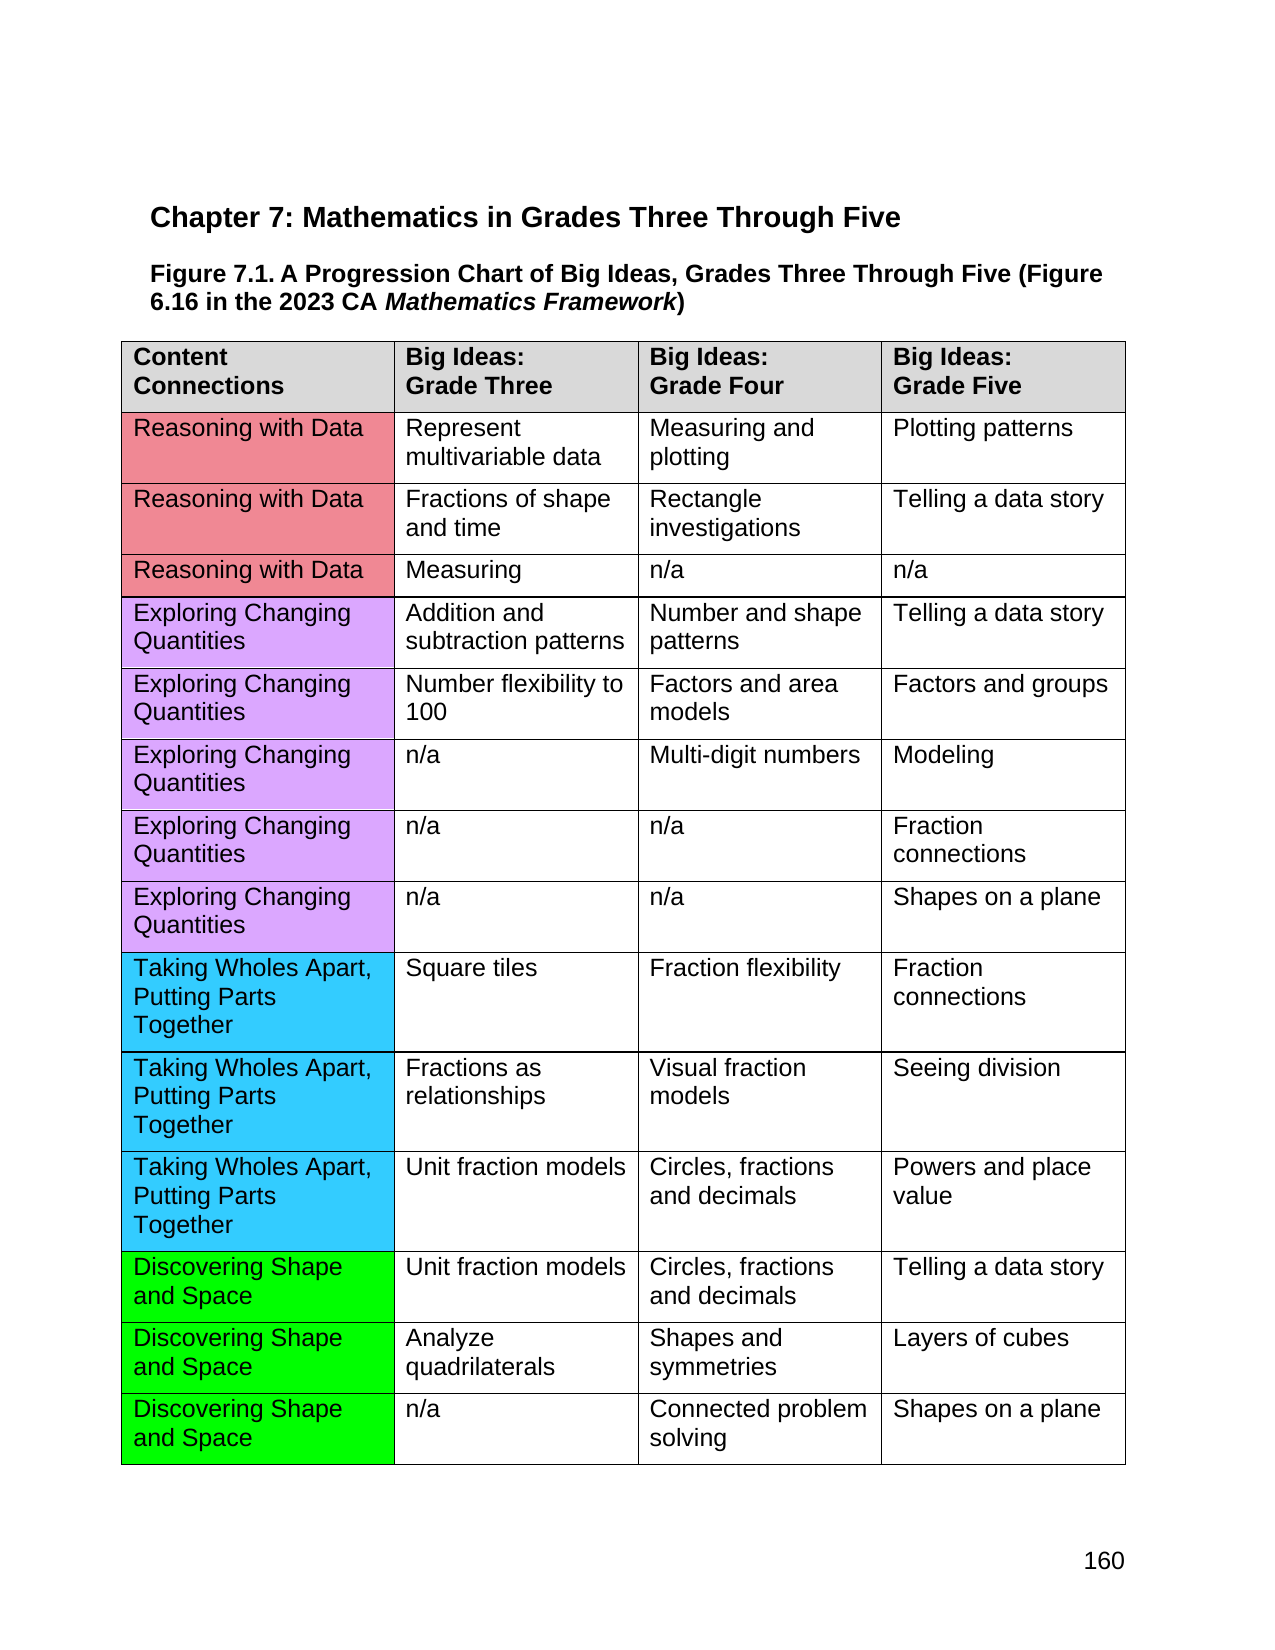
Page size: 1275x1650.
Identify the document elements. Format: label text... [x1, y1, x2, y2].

table_cell Circles, fractions and decimals [639, 1252, 881, 1322]
table_cell Exploring Changing Quantities [122, 740, 394, 809]
table_cell Plotting patterns [882, 413, 1125, 483]
table_cell Unit fraction models [395, 1152, 638, 1251]
table_cell n/a [639, 811, 881, 881]
table_cell Fraction connections [882, 811, 1125, 881]
table_cell Number flexibility to 100 [395, 669, 638, 738]
subtitle Chapter 7: Mathematics in Grades Three Through Five [150, 200, 1125, 233]
table_cell Taking Wholes Apart, Putting Parts Together [122, 953, 394, 1051]
table_cell Discovering Shape and Space [122, 1394, 394, 1464]
table_cell Exploring Changing Quantities [122, 598, 394, 667]
table_cell Factors and groups [882, 669, 1125, 738]
subtitle Figure 7.1. A Progression Chart of Big Ideas, Grades Three Through Five (Figure 6.16 in the 2023 CA Mathematics Framework) [150, 258, 1125, 316]
table_cell Measuring [395, 555, 638, 596]
table_cell Shapes on a plane [882, 882, 1125, 952]
table_cell Square tiles [395, 953, 638, 1051]
table_cell n/a [882, 555, 1125, 596]
table_cell Discovering Shape and Space [122, 1252, 394, 1322]
table_cell Taking Wholes Apart, Putting Parts Together [122, 1152, 394, 1251]
table_cell Analyze quadrilaterals [395, 1323, 638, 1393]
table_cell Taking Wholes Apart, Putting Parts Together [122, 1053, 394, 1151]
table_cell Reasoning with Data [122, 484, 394, 554]
table_cell Telling a data story [882, 484, 1125, 554]
table_cell Multi-digit numbers [639, 740, 881, 809]
table_cell Measuring and plotting [639, 413, 881, 483]
table_cell Powers and place value [882, 1152, 1125, 1251]
table_cell Visual fraction models [639, 1053, 881, 1151]
table_cell Layers of cubes [882, 1323, 1125, 1393]
table_header Big Ideas: Grade Three [395, 342, 638, 412]
table_cell Reasoning with Data [122, 555, 394, 596]
table_cell Discovering Shape and Space [122, 1323, 394, 1393]
table_cell Addition and subtraction patterns [395, 598, 638, 667]
table_cell n/a [395, 811, 638, 881]
table_cell Fraction flexibility [639, 953, 881, 1051]
table_cell Connected problem solving [639, 1394, 881, 1464]
table_cell Number and shape patterns [639, 598, 881, 667]
table_cell n/a [395, 882, 638, 952]
table_cell Shapes and symmetries [639, 1323, 881, 1393]
table_cell Exploring Changing Quantities [122, 811, 394, 881]
table_cell Represent multivariable data [395, 413, 638, 483]
table_cell Modeling [882, 740, 1125, 809]
table_cell Circles, fractions and decimals [639, 1152, 881, 1251]
table_cell Fractions as relationships [395, 1053, 638, 1151]
table_cell Factors and area models [639, 669, 881, 738]
table_cell Unit fraction models [395, 1252, 638, 1322]
table_header Big Ideas: Grade Five [882, 342, 1125, 412]
table_cell n/a [639, 555, 881, 596]
table_cell Fraction connections [882, 953, 1125, 1051]
table_cell Exploring Changing Quantities [122, 669, 394, 738]
table_cell n/a [395, 1394, 638, 1464]
table_cell n/a [639, 882, 881, 952]
table_cell Shapes on a plane [882, 1394, 1125, 1464]
table_header Big Ideas: Grade Four [639, 342, 881, 412]
table_cell Reasoning with Data [122, 413, 394, 483]
table_header Content Connections [122, 342, 394, 412]
table_cell Telling a data story [882, 1252, 1125, 1322]
table_cell Rectangle investigations [639, 484, 881, 554]
table_cell n/a [395, 740, 638, 809]
table_cell Telling a data story [882, 598, 1125, 667]
table_cell Seeing division [882, 1053, 1125, 1151]
table_cell Fractions of shape and time [395, 484, 638, 554]
table_cell Exploring Changing Quantities [122, 882, 394, 952]
